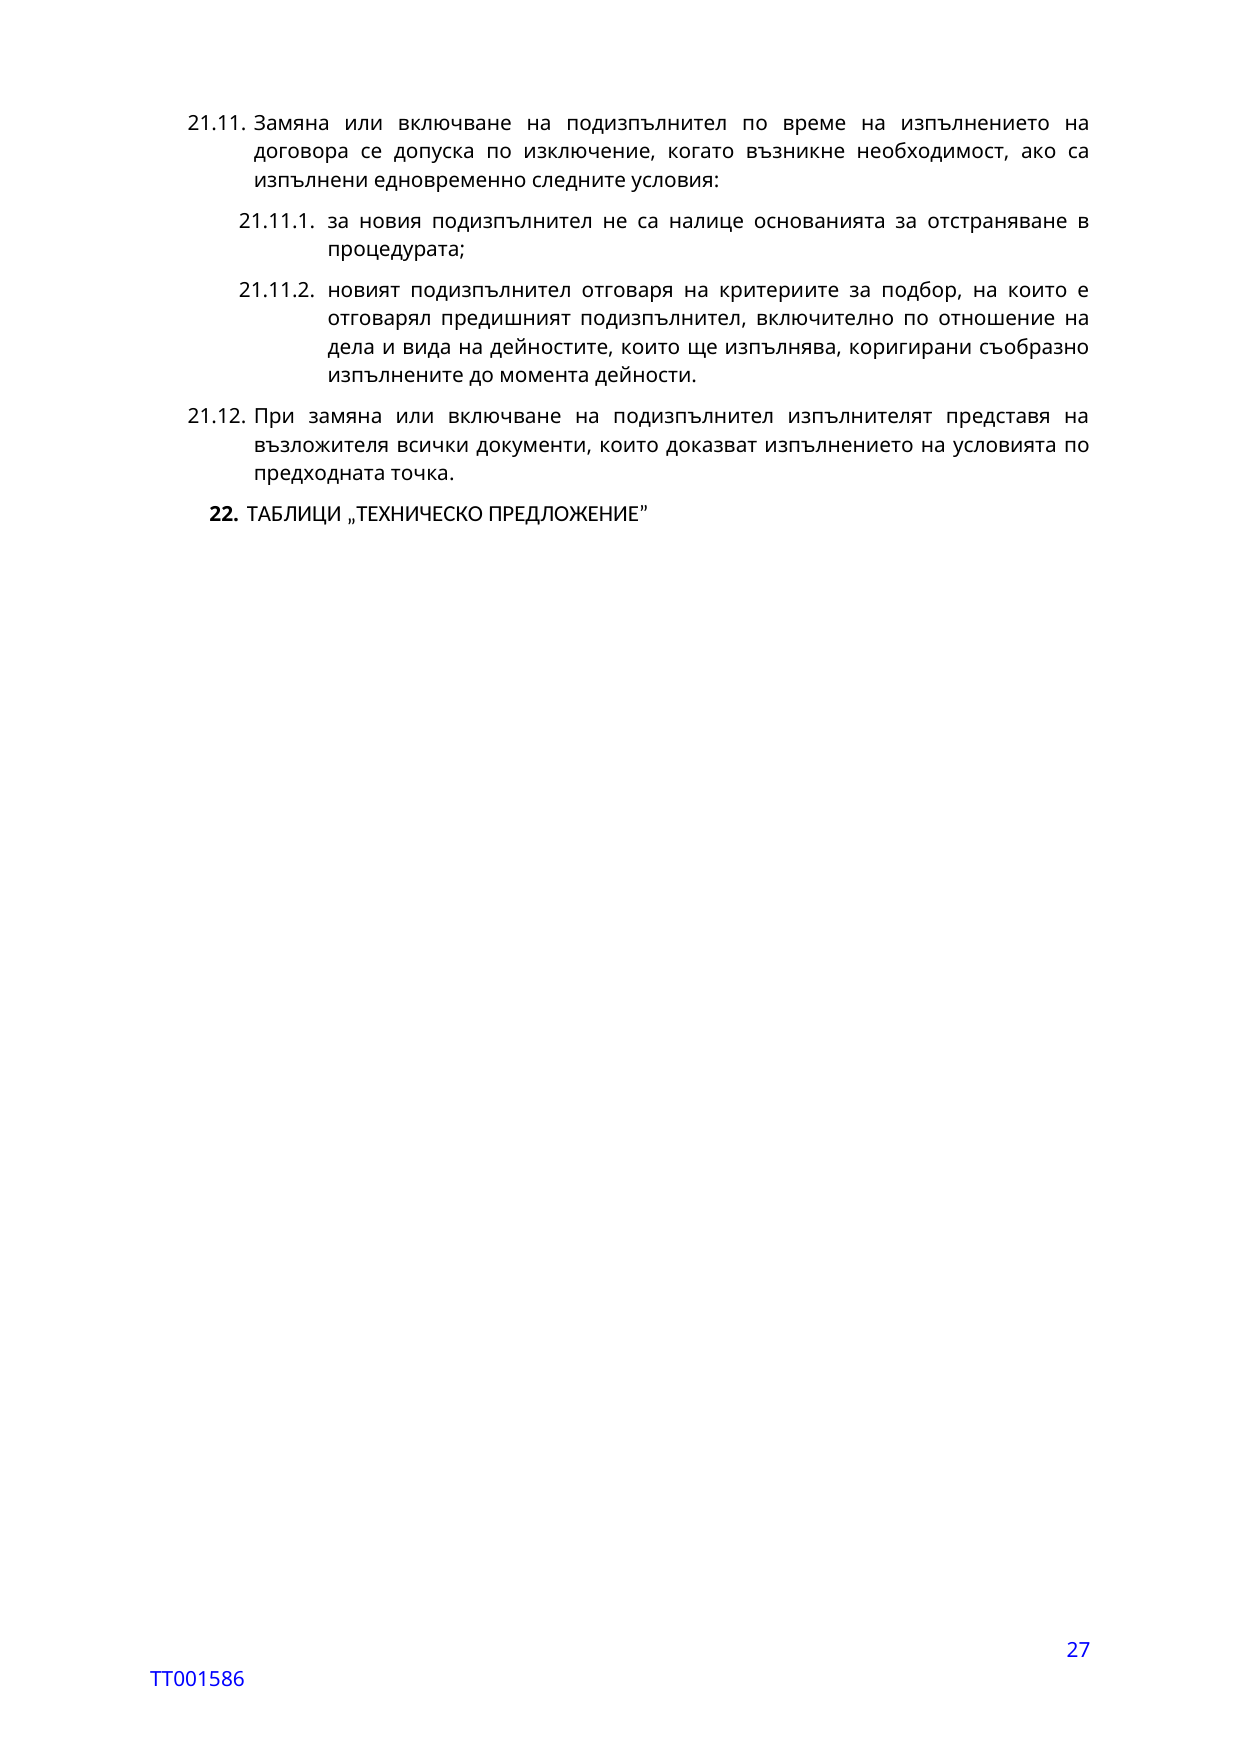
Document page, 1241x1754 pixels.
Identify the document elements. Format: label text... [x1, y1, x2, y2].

list за новия подизпълнител не са налице основанията за отстраняване в процедурата; [239, 206, 1090, 263]
list При замяна или включване на подизпълнител изпълнителят представя на възложителя всички документи, които доказват изпълнението на условията по предходната точка. [187, 401, 1090, 487]
list Замяна или включване на подизпълнител по време на изпълнението на договора се допуска по изключение, когато възникне необходимост, ако са изпълнени едновременно следните условия: [187, 108, 1090, 193]
list ТАБЛИЦИ „ТЕХНИЧЕСКО ПРЕДЛОЖЕНИЕ” [209, 499, 1090, 528]
list новият подизпълнител отговаря на критериите за подбор, на които е отговарял предишният подизпълнител, включително по отношение на дела и вида на дейностите, които ще изпълнява, коригирани съобразно изпълнените до момента дейности. [239, 275, 1090, 389]
